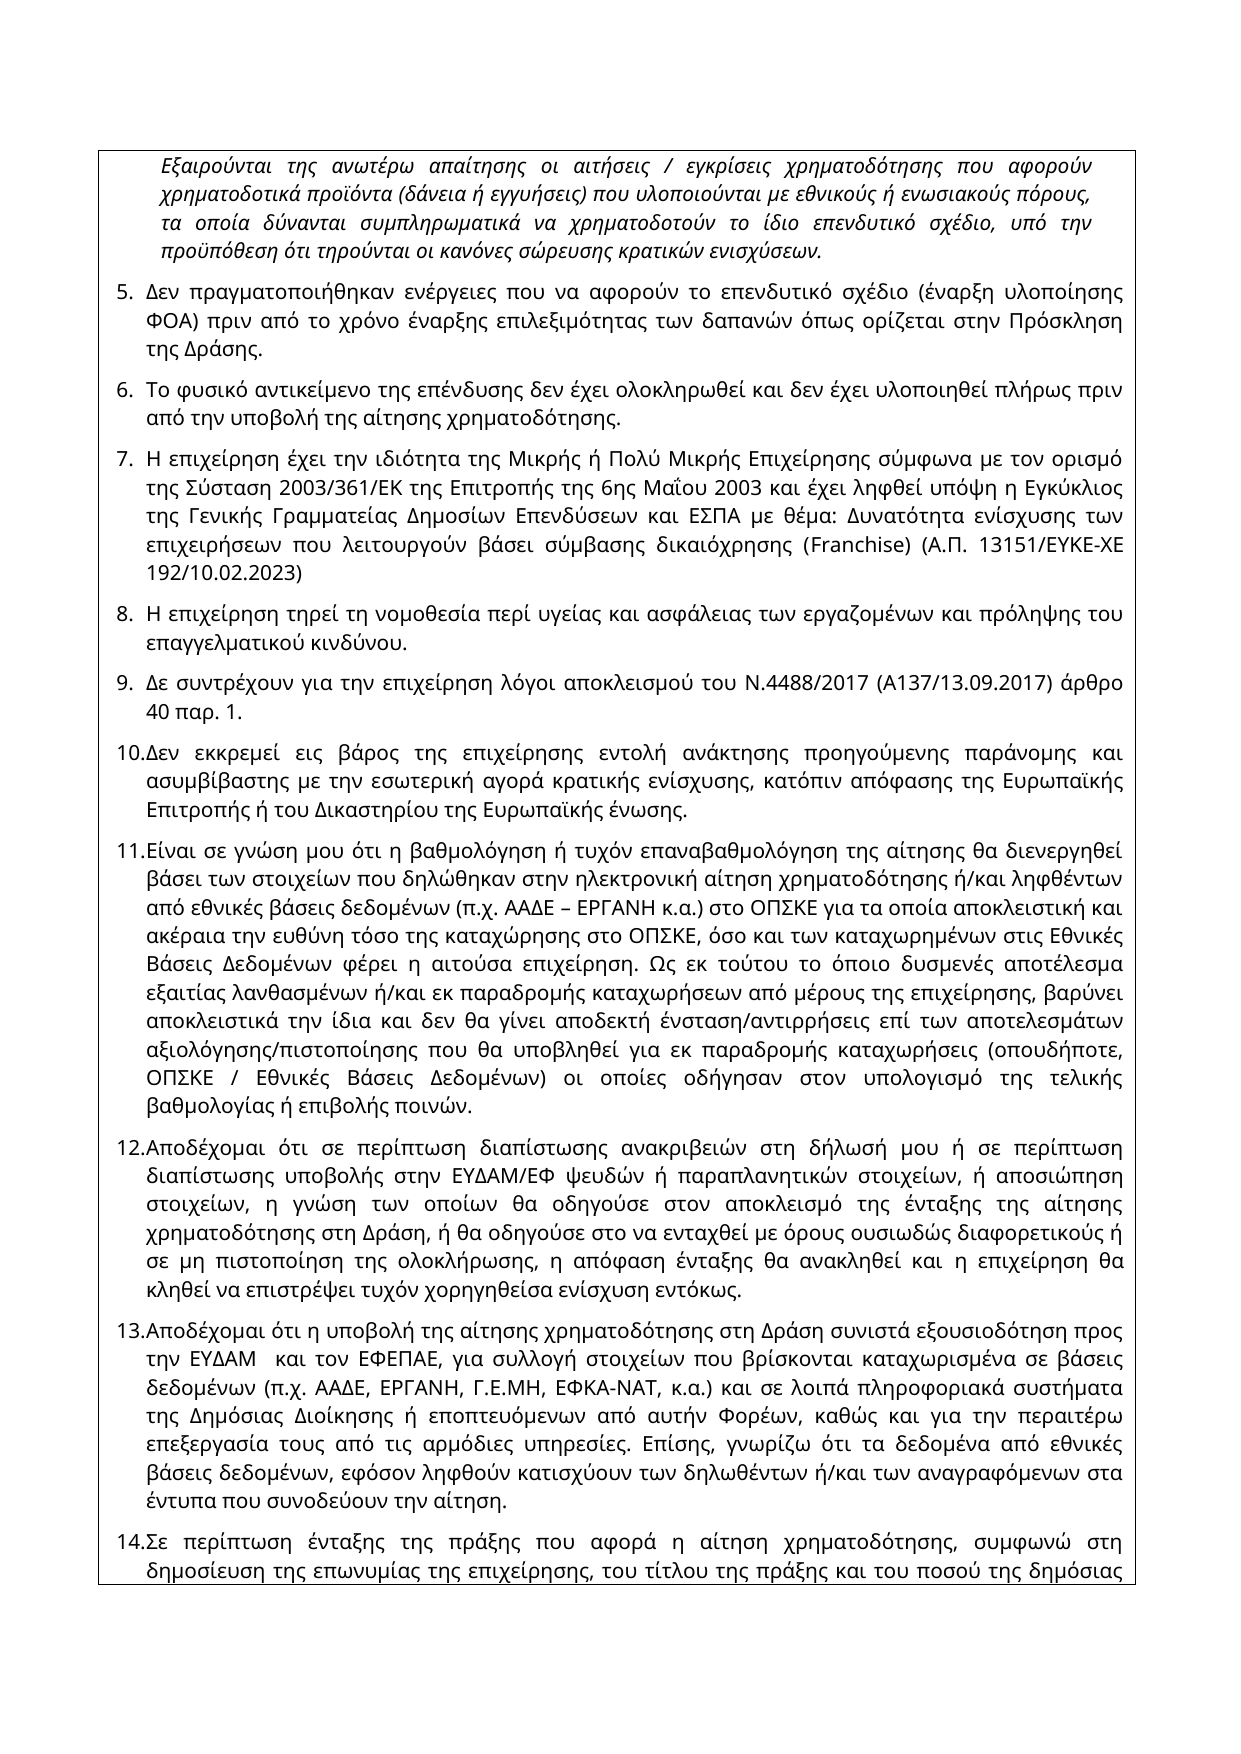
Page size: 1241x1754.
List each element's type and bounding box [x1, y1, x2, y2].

table_cell [99, 151, 1135, 1584]
